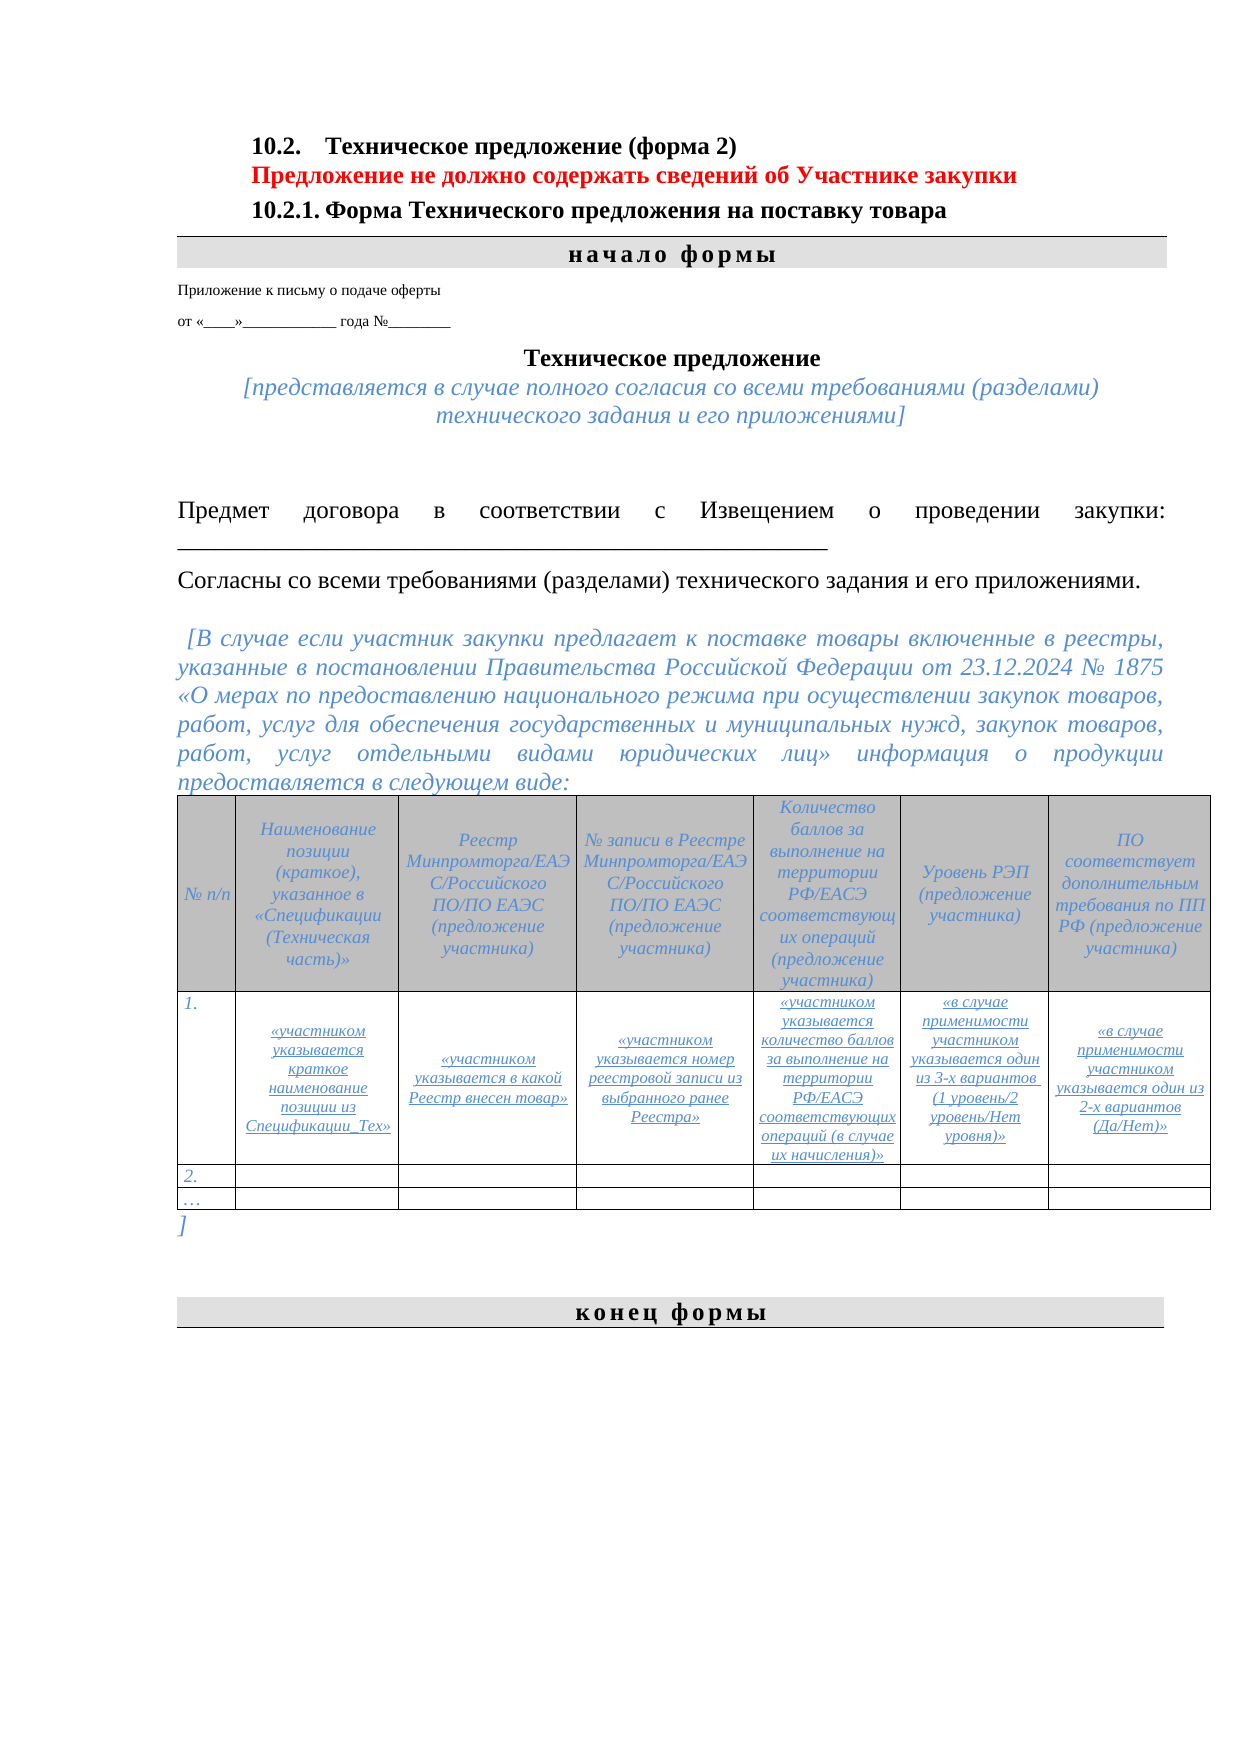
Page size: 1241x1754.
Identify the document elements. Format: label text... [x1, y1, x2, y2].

table_cell [236, 1165, 398, 1187]
table_cell «участником указывается номер реестровой записи из выбранного ранее Реестра» [577, 992, 753, 1164]
text Согласны со всеми требованиями (разделами) технического задания и его приложениями. [177, 565, 1167, 594]
table_header № записи в Реестре Минпромторга/ЕАЭС/Российского ПО/ПО ЕАЭС (предложение участника) [577, 796, 753, 991]
text ] [177, 1210, 1167, 1239]
list Форма Технического предложения на поставку товара [177, 195, 1167, 224]
text [представляется в случае полного согласия со всеми требованиями (разделами) технического задания и его приложениями] [177, 372, 1167, 429]
table_cell «участником указывается краткое наименование позиции из Спецификации_Тех» [236, 992, 398, 1164]
text Предложение не должно содержать сведений об Участнике закупки [177, 160, 1167, 189]
table_cell [901, 1188, 1048, 1209]
list Техническое предложение (форма 2) [177, 131, 1167, 160]
table_cell 1. [178, 992, 235, 1164]
table_cell [577, 1165, 753, 1187]
text Приложение к письму о подаче оферты от «____»____________ года №________ [177, 281, 1167, 343]
table_header ПО соответствует дополнительным требования по ПП РФ (предложение участника) [1049, 796, 1210, 991]
table_cell [754, 1188, 900, 1209]
text [В случае если участник закупки предлагает к поставке товары включенные в реестры, указанные в постановлении Правительства Российской Федерации от 23.12.2024 № 1875 «О мерах по предоставлению национального режима при осуществлении закупок товаров, работ, услуг для обеспечения государственных и муниципальных нужд, закупок товаров, работ, услуг отдельными видами юридических лиц» информация о продукции предоставляется в следующем виде: [177, 623, 1167, 795]
table_cell «в случае применимости участником указывается один из 2-х вариантов (Да/Нет)» [1049, 992, 1210, 1164]
table_cell [1049, 1165, 1210, 1187]
table_cell [236, 1188, 398, 1209]
table_cell «участником указывается количество баллов за выполнение на территории РФ/ЕАСЭ соответствующих операций (в случае их начисления)» [754, 992, 900, 1164]
table_cell [399, 1188, 576, 1209]
table_header № п/п [178, 796, 235, 991]
table_header Наименование позиции (краткое), указанное в «Спецификации (Техническая часть)» [236, 796, 398, 991]
table_cell [1049, 1188, 1210, 1209]
table_cell «участником указывается в какой Реестр внесен товар» [399, 992, 576, 1164]
table_cell [399, 1165, 576, 1187]
table_header Количество баллов за выполнение на территории РФ/ЕАСЭ соответствующих операций (предложение участника) [754, 796, 900, 991]
table_cell [577, 1188, 753, 1209]
text начало формы [177, 237, 1167, 268]
text конец формы [177, 1297, 1164, 1327]
table_header Реестр Минпромторга/ЕАЭС/Российского ПО/ПО ЕАЭС (предложение участника) [399, 796, 576, 991]
text Техническое предложение [177, 343, 1167, 372]
table_header Уровень РЭП (предложение участника) [901, 796, 1048, 991]
text Предмет договора в соответствии с Извещением о проведении закупки: ____________________________________________________ [177, 495, 1167, 553]
table_cell 2. [178, 1165, 235, 1187]
table_cell [754, 1165, 900, 1187]
table_cell [901, 1165, 1048, 1187]
table_cell «в случае применимости участником указывается один из 3-х вариантов (1 уровень/2 уровень/Нет уровня)» [901, 992, 1048, 1164]
table_cell … [178, 1188, 235, 1209]
